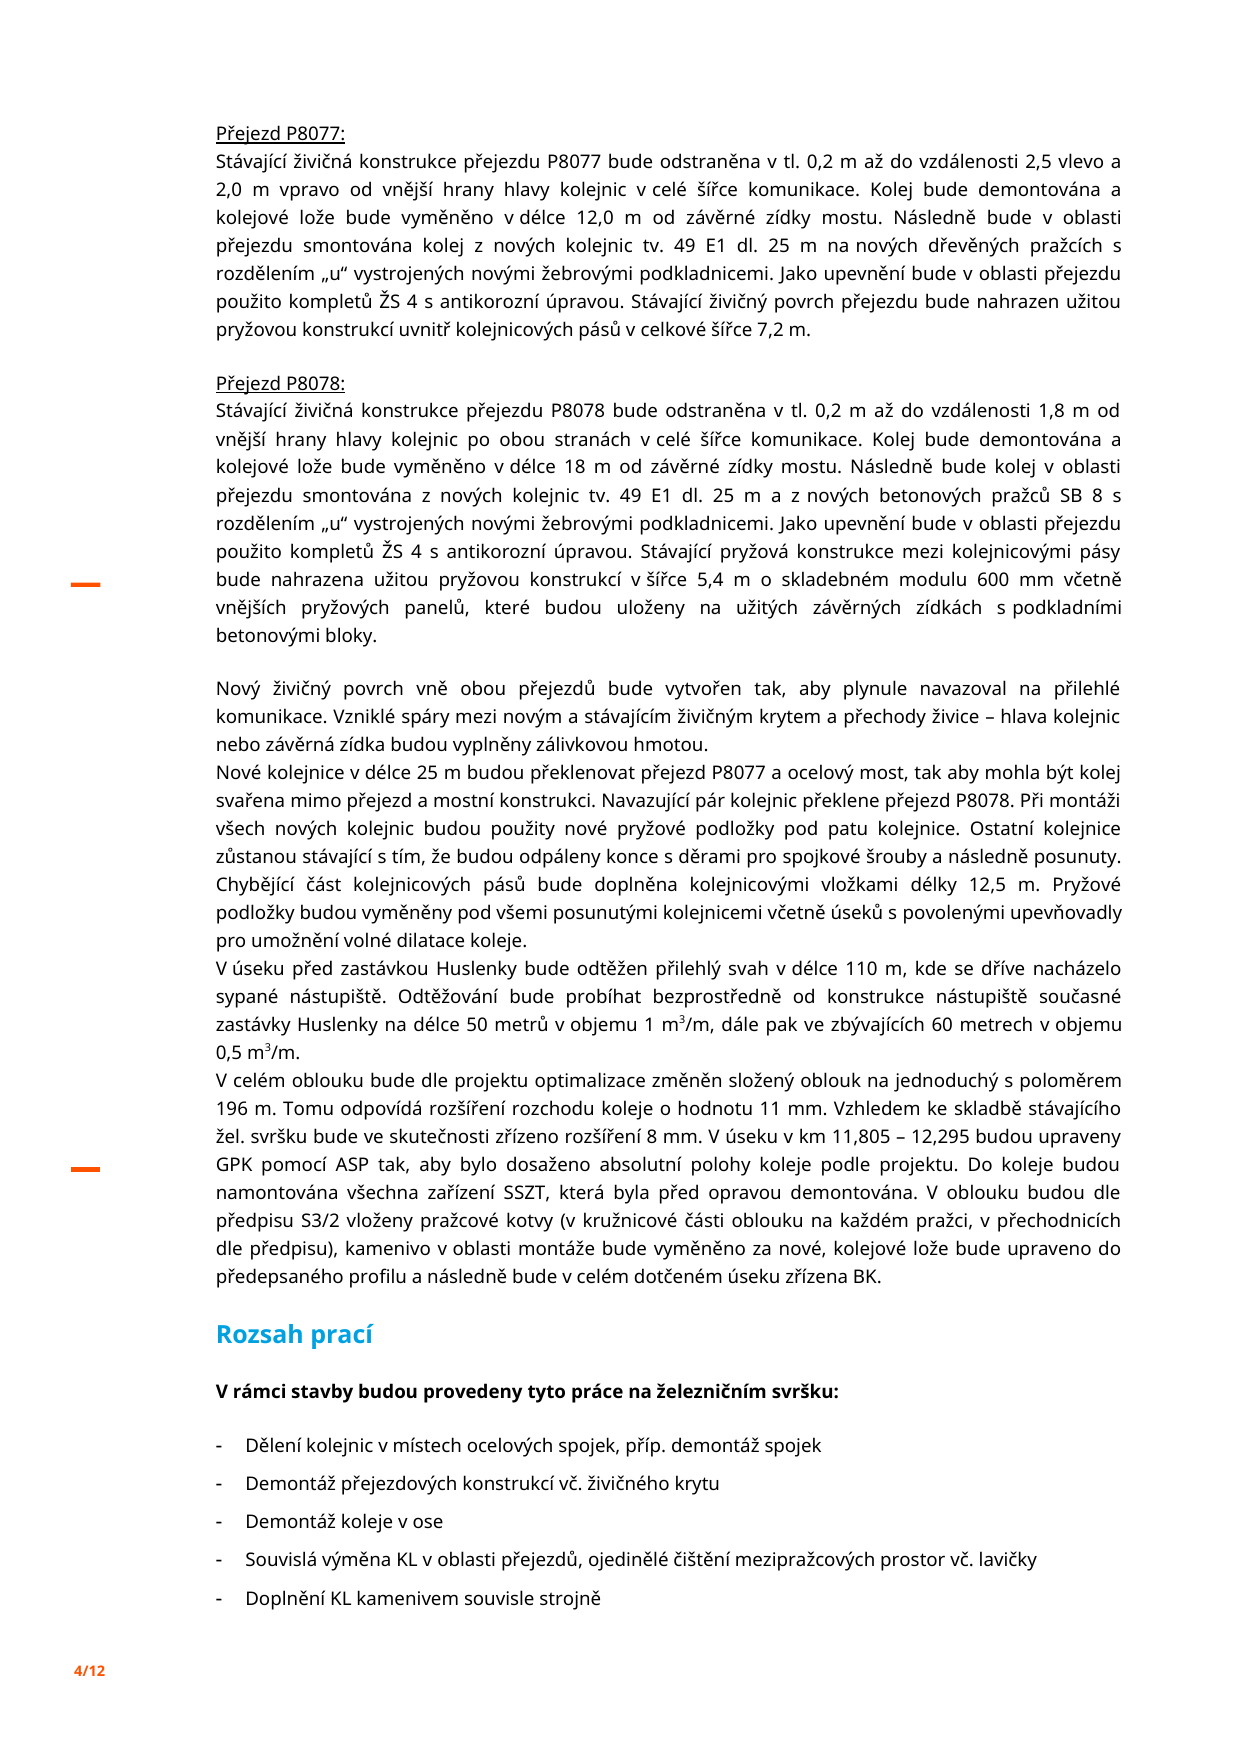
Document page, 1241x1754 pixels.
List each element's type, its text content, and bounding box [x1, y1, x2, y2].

subtitle Rozsah prací [216, 1316, 1122, 1351]
text Přejezd P8077: [216, 121, 1122, 146]
text Stávající živičná konstrukce přejezdu P8078 bude odstraněna v tl. 0,2 m až do vzdálenosti 1,8 m od vnější hrany hlavy kolejnic po obou stranách v celé šířce komunikace. Kolej bude demontována a kolejové lože bude vyměněno v délce 18 m od závěrné zídky mostu. Následně bude kolej v oblasti přejezdu smontována z nových kolejnic tv. 49 E1 dl. 25 m a z nových betonových pražců SB 8 s rozdělením „u“ vystrojených novými žebrovými podkladnicemi. Jako upevnění bude v oblasti přejezdu použito kompletů ŽS 4 s antikorozní úpravou. Stávající pryžová konstrukce mezi kolejnicovými pásy bude nahrazena užitou pryžovou konstrukcí v šířce 5,4 m o skladebném modulu 600 mm včetně vnějších pryžových panelů, které budou uloženy na užitých závěrných zídkách s podkladními betonovými bloky. [216, 398, 1122, 647]
text Stávající živičná konstrukce přejezdu P8077 bude odstraněna v tl. 0,2 m až do vzdálenosti 2,5 vlevo a 2,0 m vpravo od vnější hrany hlavy kolejnic v celé šířce komunikace. Kolej bude demontována a kolejové lože bude vyměněno v délce 12,0 m od závěrné zídky mostu. Následně bude v oblasti přejezdu smontována kolej z nových kolejnic tv. 49 E1 dl. 25 m na nových dřevěných pražcích s rozdělením „u“ vystrojených novými žebrovými podkladnicemi. Jako upevnění bude v oblasti přejezdu použito kompletů ŽS 4 s antikorozní úpravou. Stávající živičný povrch přejezdu bude nahrazen užitou pryžovou konstrukcí uvnitř kolejnicových pásů v celkové šířce 7,2 m. [216, 149, 1122, 342]
list Souvislá výměna KL v oblasti přejezdů, ojedinělé čištění mezipražcových prostor vč. lavičky [216, 1547, 1122, 1572]
text Nový živičný povrch vně obou přejezdů bude vytvořen tak, aby plynule navazoval na přilehlé komunikace. Vzniklé spáry mezi novým a stávajícím živičným krytem a přechody živice – hlava kolejnic nebo závěrná zídka budou vyplněny zálivkovou hmotou. [216, 675, 1122, 757]
list Demontáž přejezdových konstrukcí vč. živičného krytu [216, 1470, 1122, 1496]
list Doplnění KL kamenivem souvisle strojně [216, 1585, 1122, 1610]
list Demontáž koleje v ose [216, 1508, 1122, 1534]
text V úseku před zastávkou Huslenky bude odtěžen přilehlý svah v délce 110 m, kde se dříve nacházelo sypané nástupiště. Odtěžování bude probíhat bezprostředně od konstrukce nástupiště současné zastávky Huslenky na délce 50 metrů v objemu 1 m3/m, dále pak ve zbývajících 60 metrech v objemu 0,5 m3/m. [216, 955, 1122, 1065]
text V celém oblouku bude dle projektu optimalizace změněn složený oblouk na jednoduchý s poloměrem 196 m. Tomu odpovídá rozšíření rozchodu koleje o hodnotu 11 mm. Vzhledem ke skladbě stávajícího žel. svršku bude ve skutečnosti zřízeno rozšíření 8 mm. V úseku v km 11,805 – 12,295 budou upraveny GPK pomocí ASP tak, aby bylo dosaženo absolutní polohy koleje podle projektu. Do koleje budou namontována všechna zařízení SSZT, která byla před opravou demontována. V oblouku budou dle předpisu S3/2 vloženy pražcové kotvy (v kružnicové části oblouku na každém pražci, v přechodnicích dle předpisu), kamenivo v oblasti montáže bude vyměněno za nové, kolejové lože bude upraveno do předepsaného profilu a následně bude v celém dotčeném úseku zřízena BK. [216, 1067, 1122, 1289]
subtitle V rámci stavby budou provedeny tyto práce na železničním svršku: [216, 1379, 1122, 1404]
list Dělení kolejnic v místech ocelových spojek, příp. demontáž spojek [216, 1432, 1122, 1457]
text Nové kolejnice v délce 25 m budou překlenovat přejezd P8077 a ocelový most, tak aby mohla být kolej svařena mimo přejezd a mostní konstrukci. Navazující pár kolejnic překlene přejezd P8078. Při montáži všech nových kolejnic budou použity nové pryžové podložky pod patu kolejnice. Ostatní kolejnice zůstanou stávající s tím, že budou odpáleny konce s děrami pro spojkové šrouby a následně posunuty. Chybějící část kolejnicových pásů bude doplněna kolejnicovými vložkami délky 12,5 m. Pryžové podložky budou vyměněny pod všemi posunutými kolejnicemi včetně úseků s povolenými upevňovadly pro umožnění volné dilatace koleje. [216, 759, 1122, 953]
text Přejezd P8078: [216, 370, 1122, 395]
